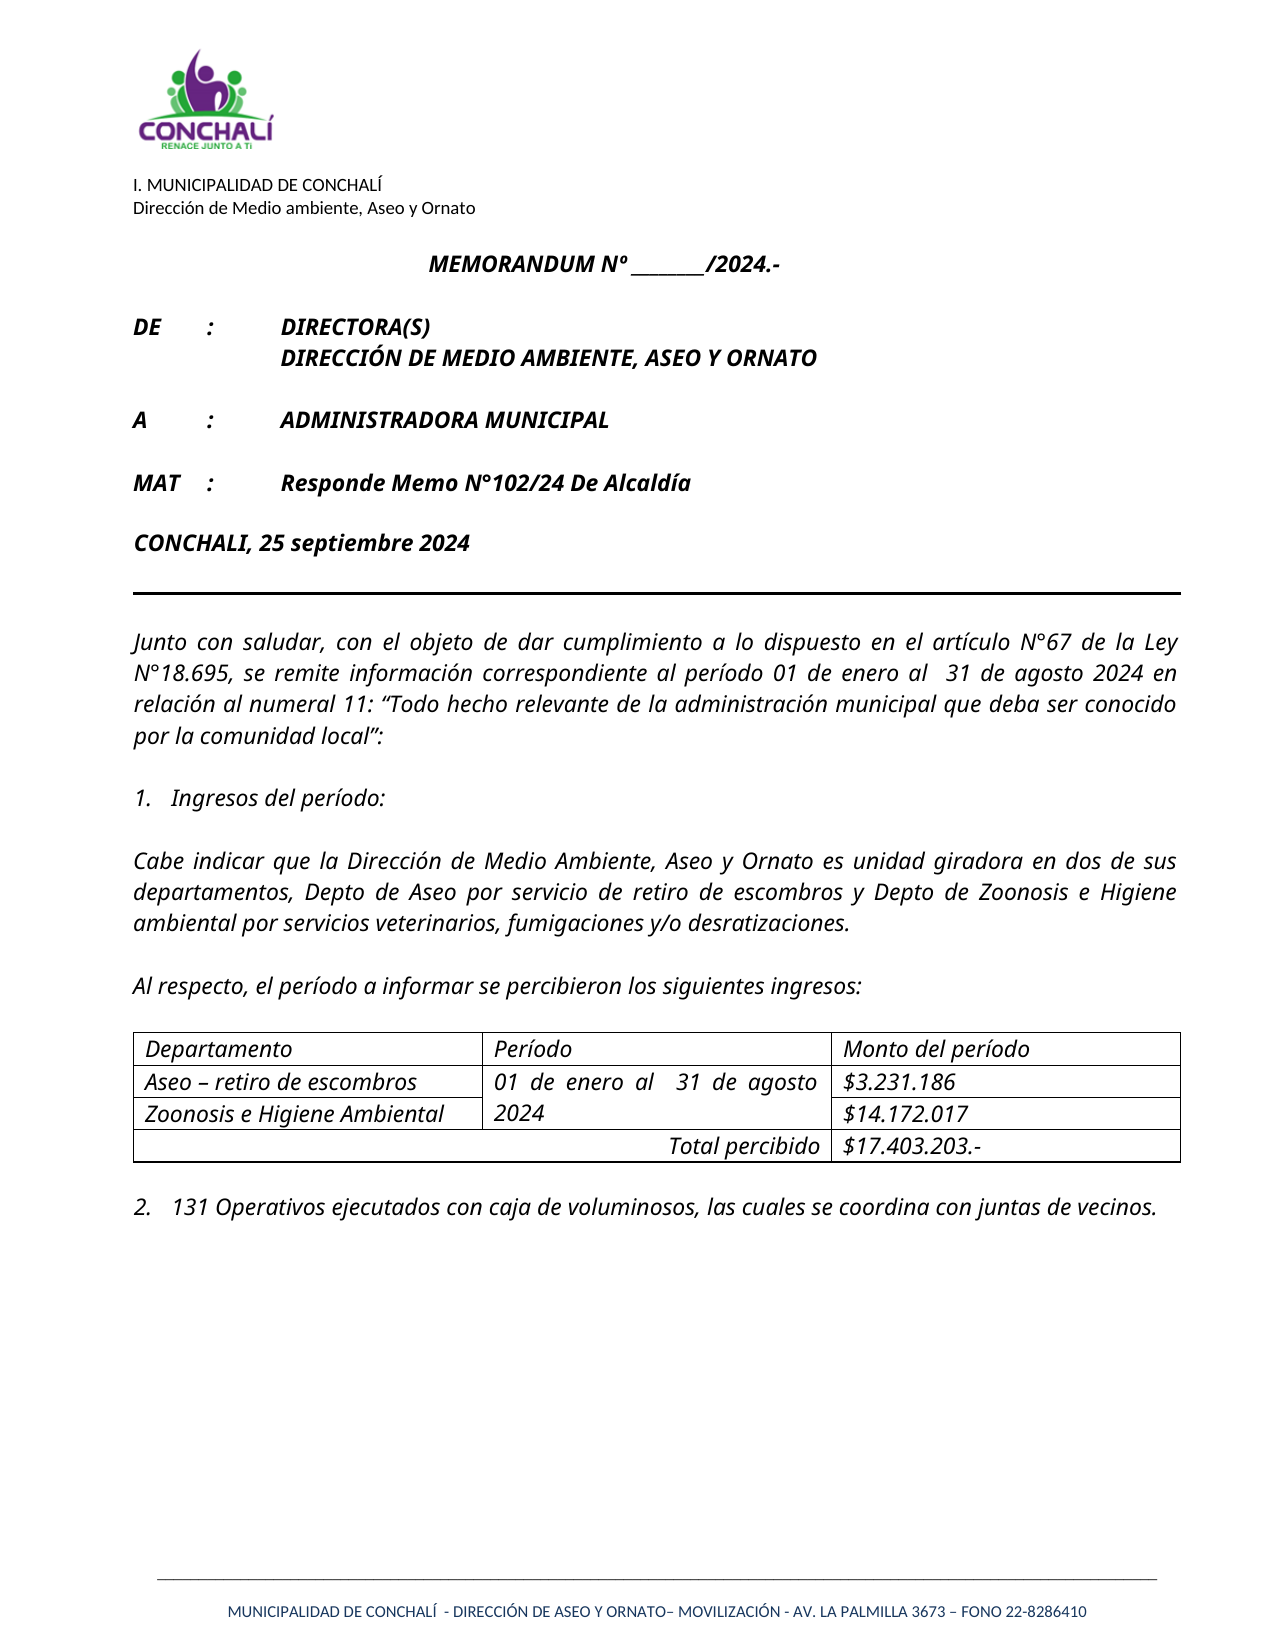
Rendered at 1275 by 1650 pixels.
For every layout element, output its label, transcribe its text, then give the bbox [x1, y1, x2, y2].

picture [133, 45, 278, 149]
list Ingresos del período: [134, 782, 1181, 813]
text MAT : Responde Memo N°102/24 De Alcaldía [133, 467, 1181, 498]
list 131 Operativos ejecutados con caja de voluminosos, las cuales se coordina con juntas de vecinos. [134, 1191, 1181, 1222]
table_cell Total percibido [134, 1130, 831, 1161]
text Cabe indicar que la Dirección de Medio Ambiente, Aseo y Ornato es unidad giradora en dos de sus departamentos, Depto de Aseo por servicio de retiro de escombros y Depto de Zoonosis e Higiene ambiental por servicios veterinarios, fumigaciones y/o desratizaciones. [133, 845, 1181, 938]
text A : ADMINISTRADORA MUNICIPAL [133, 404, 1181, 436]
table_header Departamento [134, 1033, 482, 1064]
table_cell 01 de enero al 31 de agosto 2024 [483, 1066, 831, 1129]
text DIRECCIÓN DE MEDIO AMBIENTE, ASEO Y ORNATO [207, 342, 1181, 373]
table_cell $3.231.186 [832, 1066, 1180, 1097]
text Junto con saludar, con el objeto de dar cumplimiento a lo dispuesto en el artículo N°67 de la Ley N°18.695, se remite información correspondiente al período 01 de enero al 31 de agosto 2024 en relación al numeral 11: “Todo hecho relevante de la administración municipal que deba ser conocido por la comunidad local”: [134, 595, 1181, 751]
text MEMORANDUM Nº ________/2024.- [428, 248, 1181, 279]
table_cell Aseo – retiro de escombros [134, 1066, 482, 1097]
table_cell Zoonosis e Higiene Ambiental [134, 1098, 482, 1129]
text Al respecto, el período a informar se percibieron los siguientes ingresos: [133, 970, 1181, 1001]
text CONCHALI, 25 septiembre 2024 [133, 527, 1181, 558]
table_cell $17.403.203.- [832, 1130, 1180, 1161]
text DE : DIRECTORA(S) [133, 311, 1181, 342]
table_cell $14.172.017 [832, 1098, 1180, 1129]
table_header Período [483, 1033, 831, 1064]
table_header Monto del período [832, 1033, 1180, 1064]
